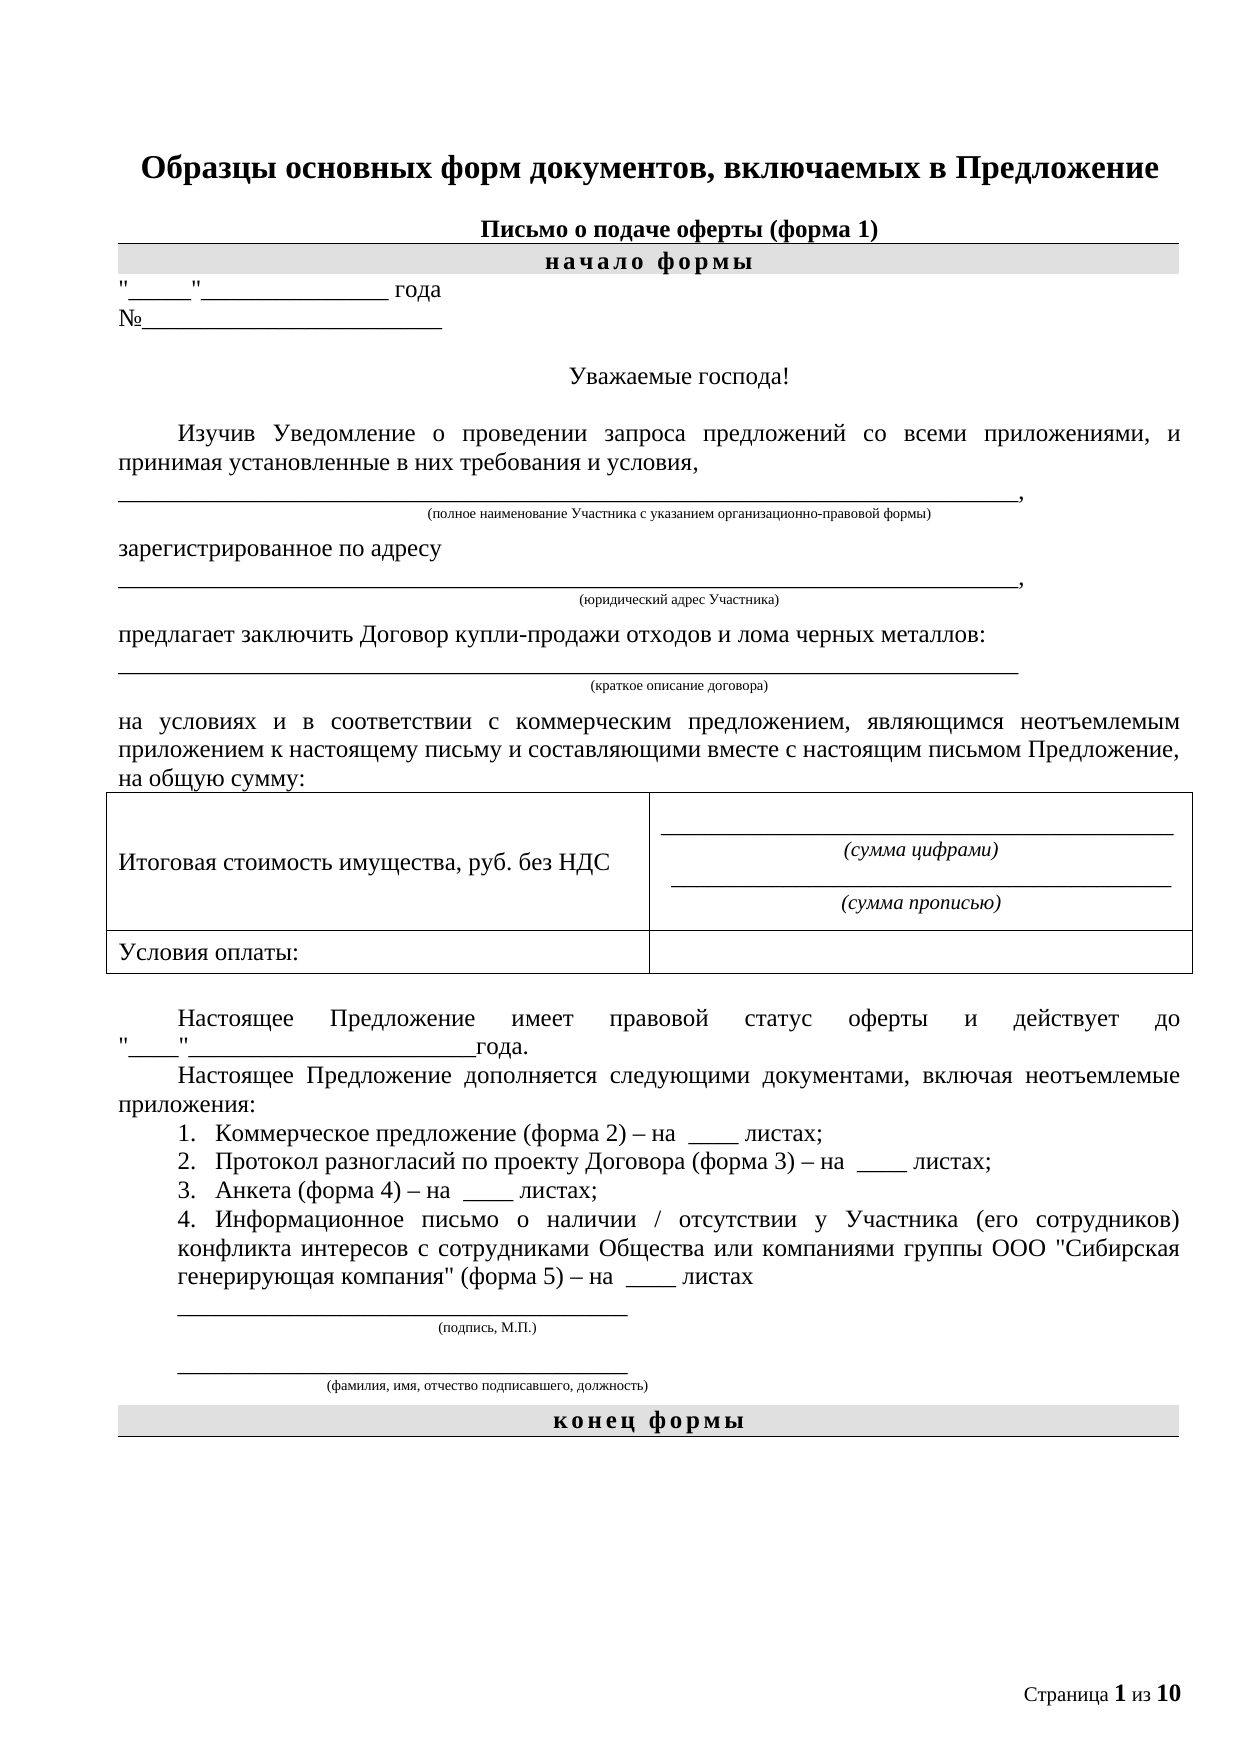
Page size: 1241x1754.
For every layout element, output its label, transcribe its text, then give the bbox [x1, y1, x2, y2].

table_header Итоговая стоимость имущества, руб. без НДС [107, 793, 649, 930]
list Информационное письмо о наличии / отсутствии у Участника (его сотрудников) конфликта интересов с сотрудниками Общества или компаниями группы ООО "Сибирская генерирующая компания" (форма 5) – на ____ листах [177, 1204, 1181, 1290]
text начало формы [118, 244, 1179, 274]
text ________________________________________________________________________, [118, 562, 1181, 591]
text Образцы основных форм документов, включаемых в Предложение [118, 147, 1181, 185]
text ________________________________________________________________________, [118, 476, 1181, 504]
text Уважаемые господа! [118, 361, 1181, 389]
list Коммерческое предложение (форма 2) – на ____ листах; [177, 1118, 1181, 1146]
text Изучив Уведомление о проведении запроса предложений со всеми приложениями, и принимая установленные в них требования и условия, [118, 418, 1181, 476]
text (фамилия, имя, отчество подписавшего, должность) [118, 1376, 797, 1405]
table_header _________________________________________ (сумма цифрами) ________________________________________ (сумма прописью) [650, 793, 1192, 930]
text (юридический адрес Участника) [118, 591, 1181, 619]
list Протокол разногласий по проекту Договора (форма 3) – на ____ листах; [177, 1146, 1181, 1175]
text предлагает заключить Договор купли-продажи отходов и лома черных металлов: [118, 619, 1181, 648]
text ____________________________________ [177, 1290, 1181, 1319]
text Письмо о подаче оферты (форма 1) [177, 214, 1181, 243]
text ________________________________________________________________________ [118, 648, 1181, 677]
text (краткое описание договора) [118, 677, 1181, 706]
text "_____"_______________ года [118, 274, 635, 303]
text Настоящее Предложение дополняется следующими документами, включая неотъемлемые приложения: [118, 1060, 1181, 1118]
text (полное наименование Участника с указанием организационно-правовой формы) [118, 504, 1181, 533]
table_cell Условия оплаты: [107, 931, 649, 973]
text (подпись, М.П.) [118, 1319, 797, 1348]
text конец формы [118, 1405, 1179, 1436]
text №________________________ [118, 303, 635, 332]
text ____________________________________ [118, 1348, 1181, 1376]
list Анкета (форма 4) – на ____ листах; [177, 1175, 1181, 1204]
text зарегистрированное по адресу [118, 533, 1181, 562]
table_cell [650, 931, 1192, 973]
text Настоящее Предложение имеет правовой статус оферты и действует до "____"_______________________года. [118, 1003, 1181, 1060]
text на условиях и в соответствии с коммерческим предложением, являющимся неотъемлемым приложением к настоящему письму и составляющими вместе с настоящим письмом Предложение, на общую сумму: [118, 706, 1181, 792]
